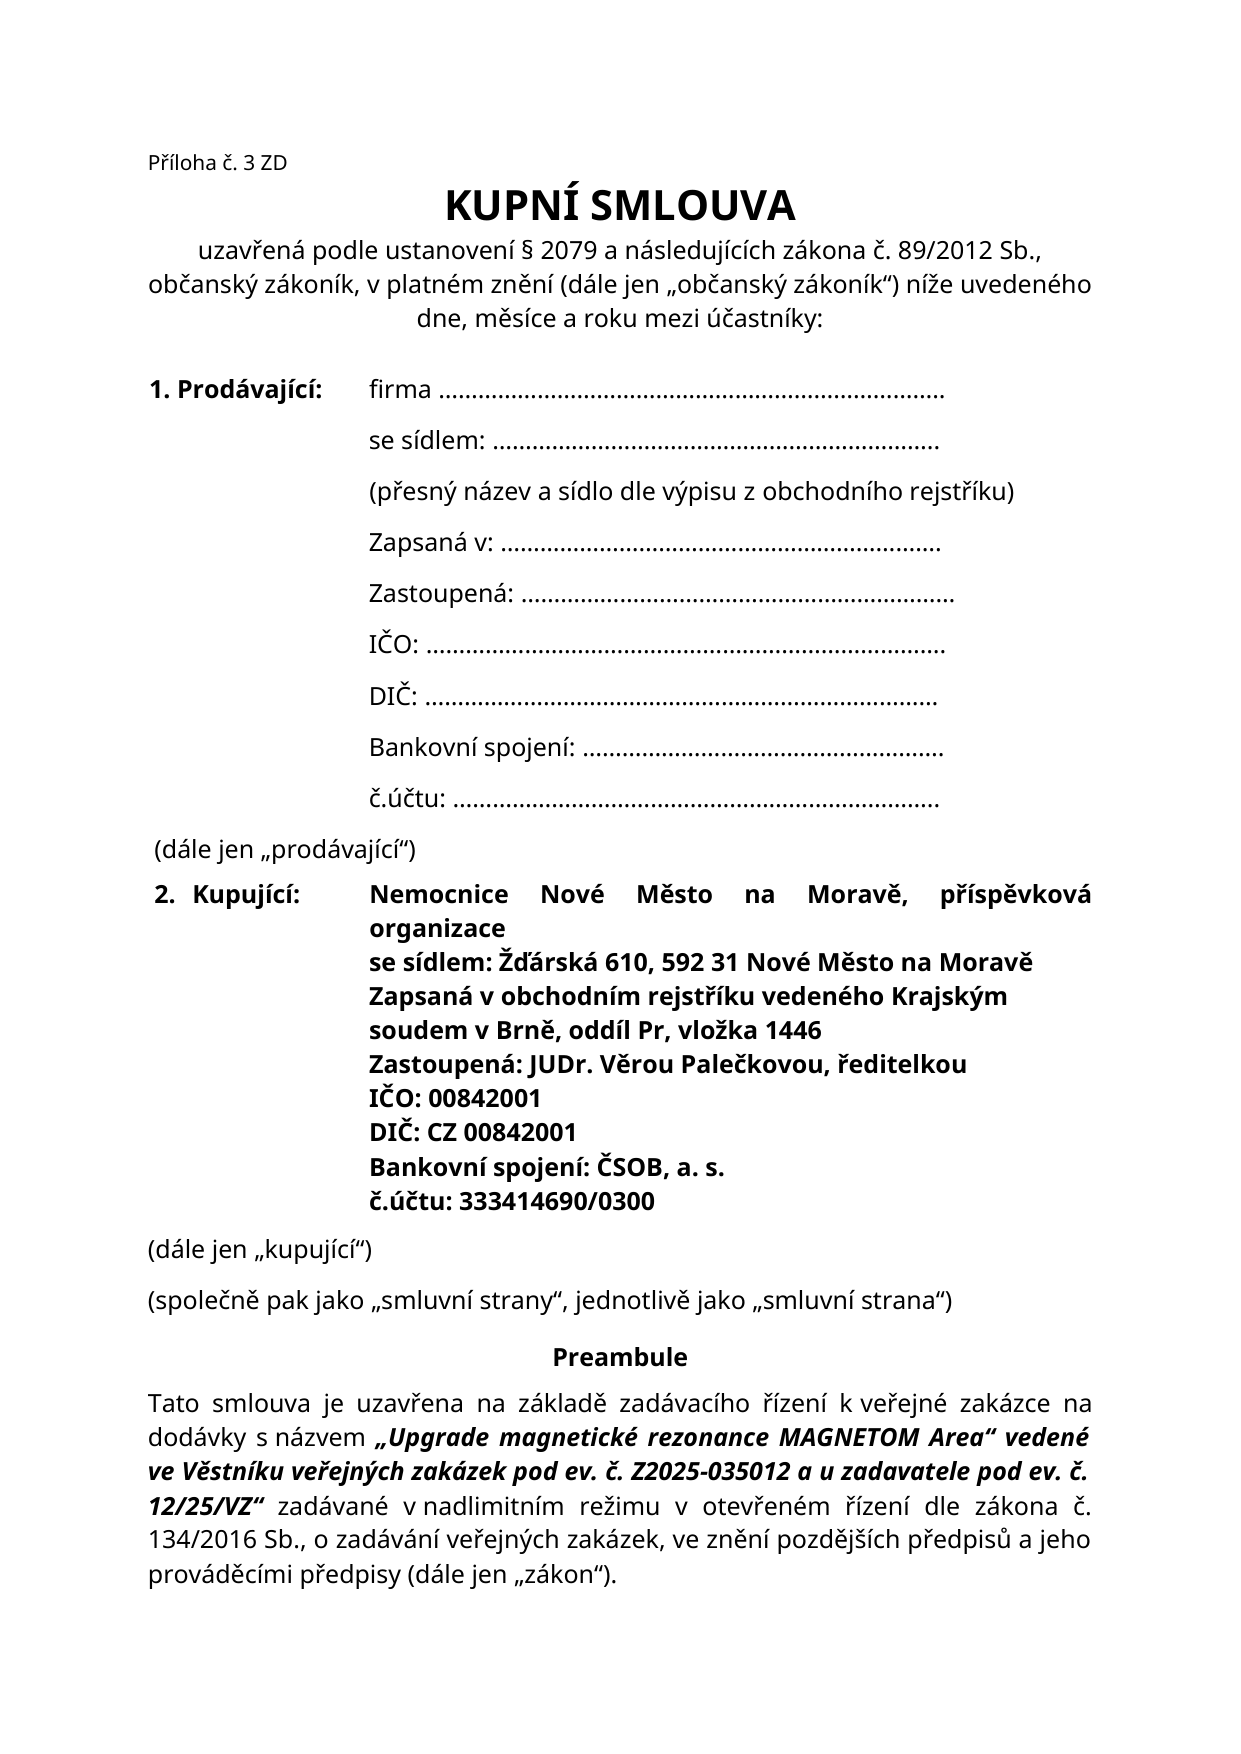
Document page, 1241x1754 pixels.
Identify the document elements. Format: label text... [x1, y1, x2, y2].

text Bankovní spojení: ………………………………………………. [368, 729, 1093, 763]
text Zastoupená: JUDr. Věrou Palečkovou, ředitelkou [295, 1047, 1093, 1081]
text Tato smlouva je uzavřena na základě zadávacího řízení k veřejné zakázce na dodávky s názvem „Upgrade magnetické rezonance MAGNETOM Area“ vedené ve Věstníku veřejných zakázek pod ev. č. Z2025-035012 a u zadavatele pod ev. č. 12/25/VZ“ zadávané v nadlimitním režimu v otevřeném řízení dle zákona č. 134/2016 Sb., o zadávání veřejných zakázek, ve znění pozdějších předpisů a jeho prováděcími předpisy (dále jen „zákon“). [148, 1386, 1093, 1590]
text uzavřená podle ustanovení § následujících zákona č. 89/2012 Sb., občanský zákoník, v platném znění (dále jen „občanský zákoník“) níže uvedeného dne, měsíce a roku mezi účastníky: [148, 233, 1093, 335]
text (přesný název a sídlo dle výpisu z obchodního rejstříku) [369, 474, 1093, 508]
text DIČ: CZ 00842001 [221, 1115, 1093, 1149]
text (společně pak jako „smluvní strany“, jednotlivě jako „smluvní strana“) [148, 1283, 1093, 1317]
text 2. Kupující: Nemocnice Nové Město na Moravě, příspěvková organizace [148, 877, 1093, 945]
subtitle se sídlem: Žďárská 610, 592 31 Nové Město na Moravě [148, 945, 1093, 979]
text (dále jen „prodávající“) [148, 831, 1093, 865]
text Zastoupená: ………………………………………………………… [368, 576, 1093, 610]
text 1. Prodávající: firma ………………………………………………………………….. [149, 372, 1093, 406]
text DIČ: …………………………………………………………………… [368, 678, 1093, 712]
text č.účtu: 333414690/0300 [369, 1183, 1093, 1217]
text Bankovní spojení: ČSOB, a. s. [369, 1149, 1093, 1183]
title KUPNÍ SMLOUVA [148, 176, 1093, 233]
text IČO: 00842001 [221, 1081, 1093, 1115]
text Preambule [148, 1339, 1093, 1373]
text IČO: ……………………………………………………………………. [368, 627, 1093, 661]
title Příloha č. 3 ZD [148, 148, 1093, 176]
text Zapsaná v obchodním rejstříku vedeného Krajským soudem v Brně, oddíl Pr, vložka 1446 [369, 979, 1093, 1047]
text č.účtu: ……………………………………………………………….. [368, 780, 1093, 814]
text Zapsaná v: …………………………………………………………. [368, 525, 1093, 559]
text (dále jen „kupující“) [148, 1231, 1093, 1266]
text se sídlem: ………………………………………………………….. [368, 423, 1093, 457]
